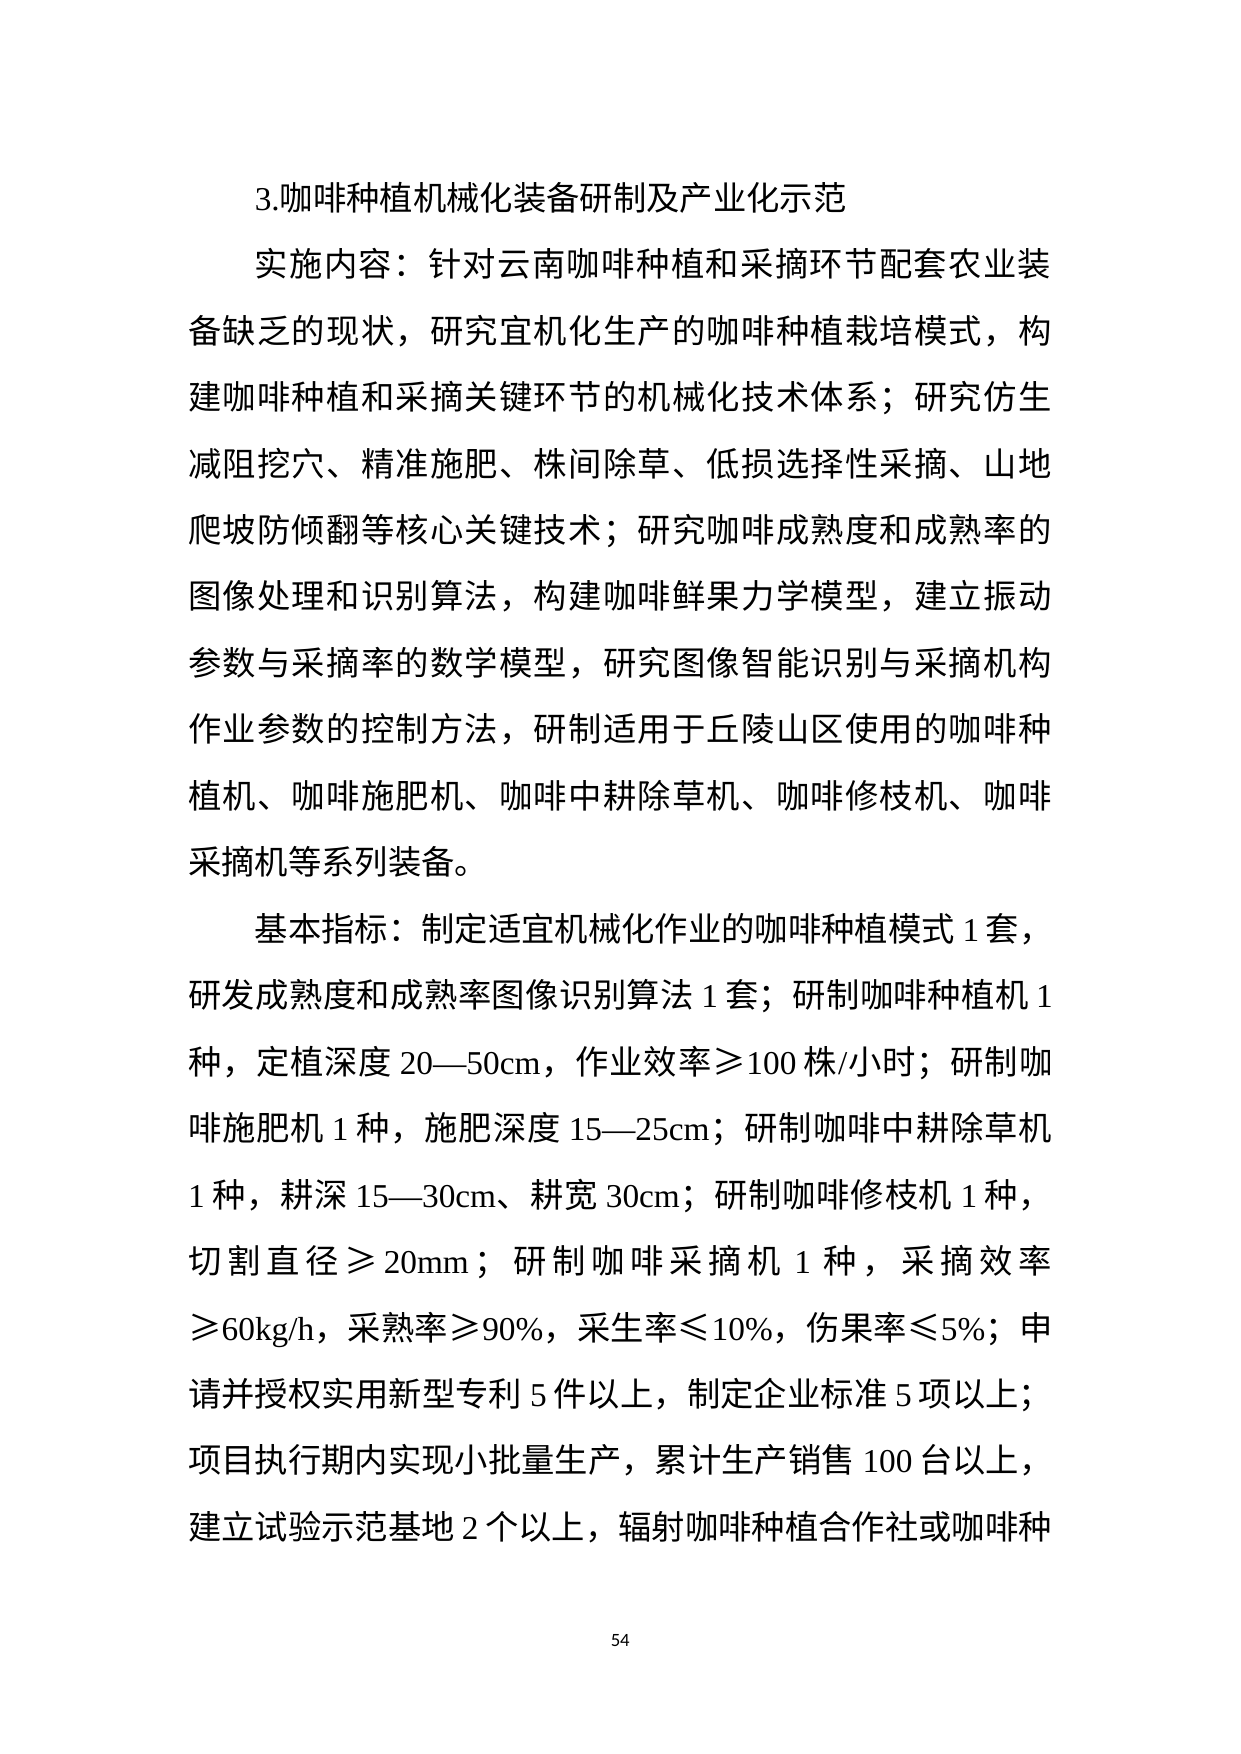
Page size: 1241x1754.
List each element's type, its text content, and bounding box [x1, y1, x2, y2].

text 3.咖啡种植机械化装备研制及产业化示范 [188, 162, 1052, 229]
text 实施内容：针对云南咖啡种植和采摘环节配套农业装备缺乏的现状，研究宜机化生产的咖啡种植栽培模式，构建咖啡种植和采摘关键环节的机械化技术体系；研究仿生减阻挖穴、精准施肥、株间除草、低损选择性采摘、山地爬坡防倾翻等核心关键技术；研究咖啡成熟度和成熟率的图像处理和识别算法，构建咖啡鲜果力学模型，建立振动参数与采摘率的数学模型，研究图像智能识别与采摘机构作业参数的控制方法，研制适用于丘陵山区使用的咖啡种植机、咖啡施肥机、咖啡中耕除草机、咖啡修枝机、咖啡采摘机等系列装备。 [188, 229, 1052, 893]
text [188, 893, 1052, 1558]
